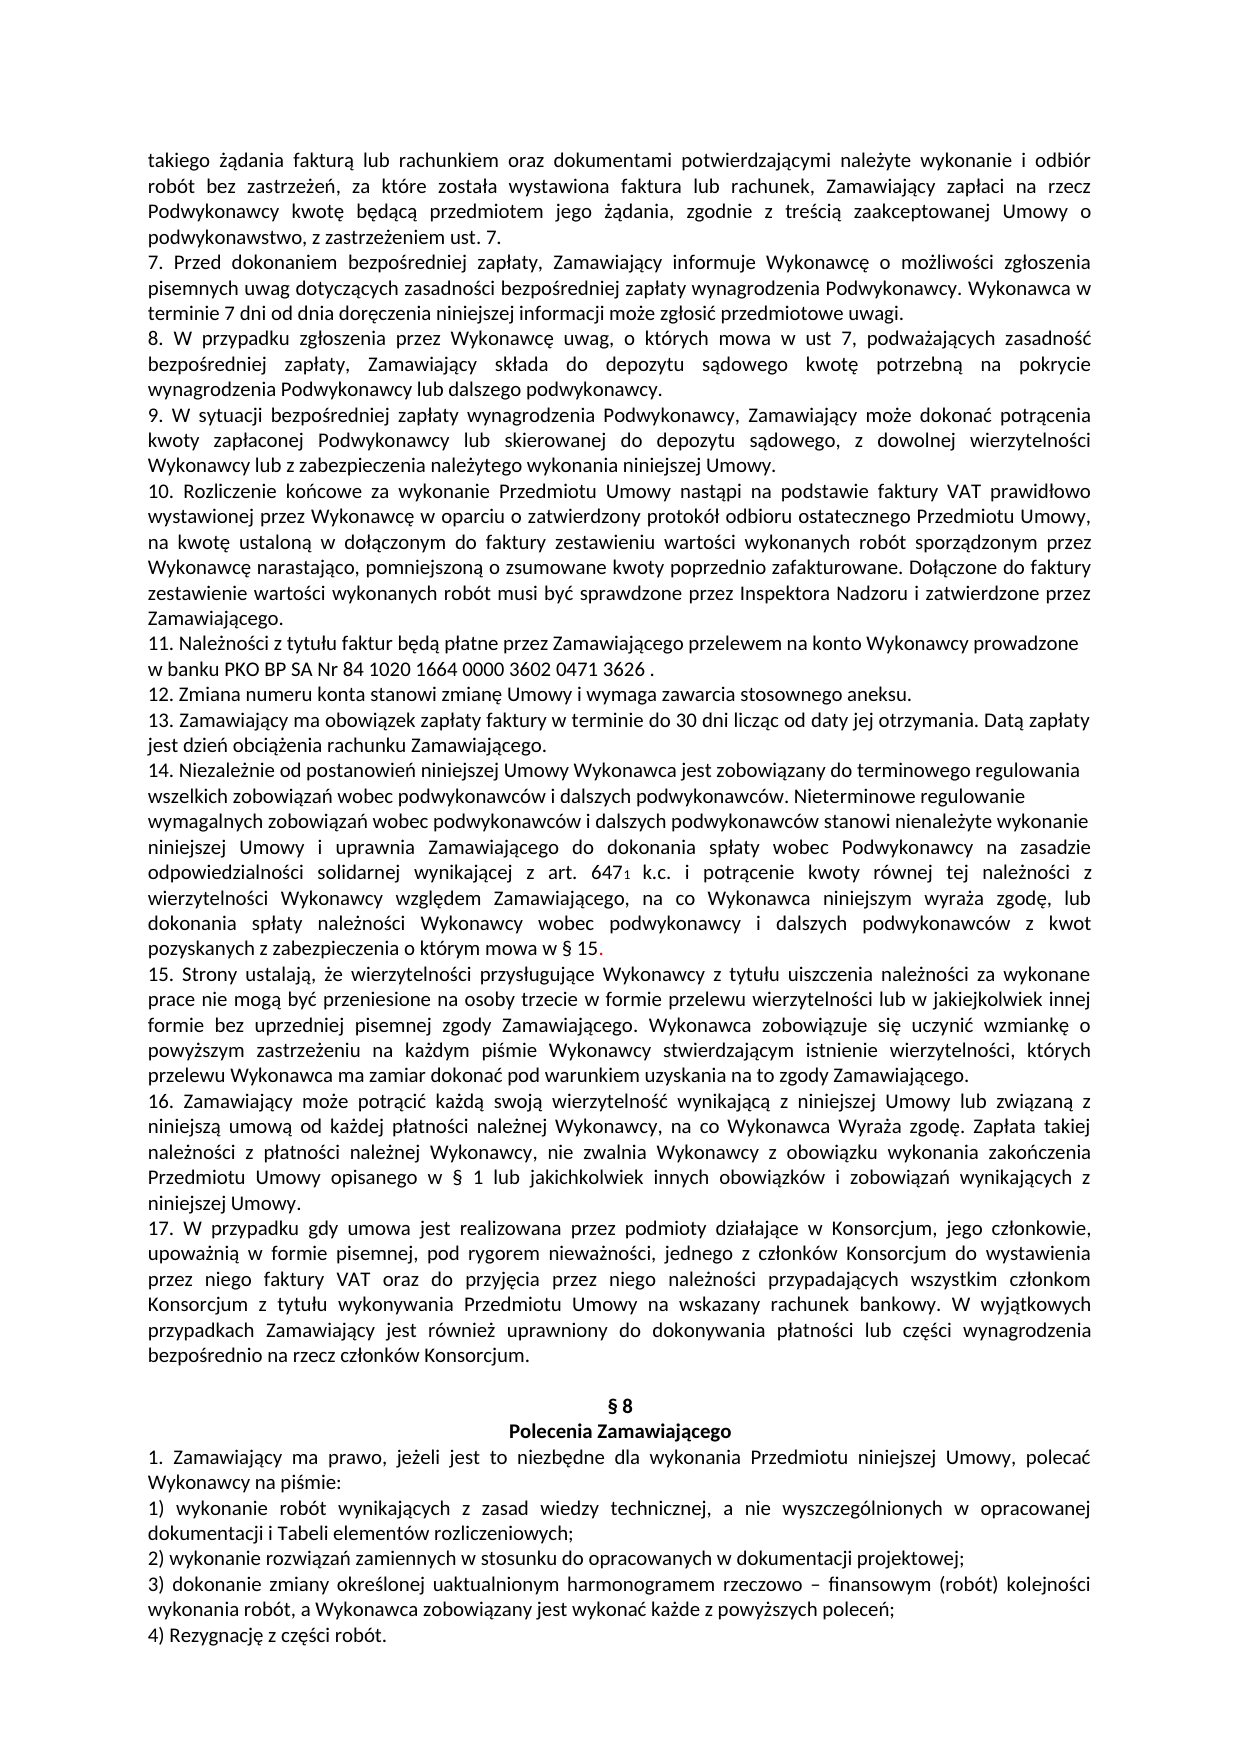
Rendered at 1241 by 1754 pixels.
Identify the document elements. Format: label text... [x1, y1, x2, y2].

text 1. Zamawiający ma prawo, jeżeli jest to niezbędne dla wykonania Przedmiotu niniejszej Umowy, polecać Wykonawcy na piśmie: [148, 1444, 1093, 1495]
text 2) wykonanie rozwiązań zamiennych w stosunku do opracowanych w dokumentacji projektowej; [148, 1546, 1093, 1571]
text 7. Przed dokonaniem bezpośredniej zapłaty, Zamawiający informuje Wykonawcę o możliwości zgłoszenia pisemnych uwag dotyczących zasadności bezpośredniej zapłaty wynagrodzenia Podwykonawcy. Wykonawca w terminie 7 dni od dnia doręczenia niniejszej informacji może zgłosić przedmiotowe uwagi. [148, 249, 1093, 326]
text wszelkich zobowiązań wobec podwykonawców i dalszych podwykonawców. Nieterminowe regulowanie [148, 783, 1093, 808]
text 15. Strony ustalają, że wierzytelności przysługujące Wykonawcy z tytułu uiszczenia należności za wykonane prace nie mogą być przeniesione na osoby trzecie w formie przelewu wierzytelności lub w jakiejkolwiek innej formie bez uprzedniej pisemnej zgody Zamawiającego. Wykonawca zobowiązuje się uczynić wzmiankę o powyższym zastrzeżeniu na każdym piśmie Wykonawcy stwierdzającym istnienie wierzytelności, których przelewu Wykonawca ma zamiar dokonać pod warunkiem uzyskania na to zgody Zamawiającego. [148, 961, 1093, 1088]
text 16. Zamawiający może potrącić każdą swoją wierzytelność wynikającą z niniejszej Umowy lub związaną z niniejszą umową od każdej płatności należnej Wykonawcy, na co Wykonawca Wyraża zgodę. Zapłata takiej należności z płatności należnej Wykonawcy, nie zwalnia Wykonawcy z obowiązku wykonania zakończenia Przedmiotu Umowy opisanego w § 1 lub jakichkolwiek innych obowiązków i zobowiązań wynikających z niniejszej Umowy. [148, 1088, 1093, 1215]
text 11. Należności z tytułu faktur będą płatne przez Zamawiającego przelewem na konto Wykonawcy prowadzone [148, 631, 1093, 656]
text 12. Zmiana numeru konta stanowi zmianę Umowy i wymaga zawarcia stosownego aneksu. [148, 681, 1093, 707]
text 8. W przypadku zgłoszenia przez Wykonawcę uwag, o których mowa w ust 7, podważających zasadność bezpośredniej zapłaty, Zamawiający składa do depozytu sądowego kwotę potrzebną na pokrycie wynagrodzenia Podwykonawcy lub dalszego podwykonawcy. [148, 326, 1093, 402]
text 10. Rozliczenie końcowe za wykonanie Przedmiotu Umowy nastąpi na podstawie faktury VAT prawidłowo wystawionej przez Wykonawcę w oparciu o zatwierdzony protokół odbioru ostatecznego Przedmiotu Umowy, na kwotę ustaloną w dołączonym do faktury zestawieniu wartości wykonanych robót sporządzonym przez Wykonawcę narastająco, pomniejszoną o zsumowane kwoty poprzednio zafakturowane. Dołączone do faktury zestawienie wartości wykonanych robót musi być sprawdzone przez Inspektora Nadzoru i zatwierdzone przez Zamawiającego. [148, 478, 1093, 631]
text wymagalnych zobowiązań wobec podwykonawców i dalszych podwykonawców stanowi nienależyte wykonanie [148, 808, 1093, 834]
text 1) wykonanie robót wynikających z zasad wiedzy technicznej, a nie wyszczególnionych w opracowanej dokumentacji i Tabeli elementów rozliczeniowych; [148, 1495, 1093, 1546]
text 3) dokonanie zmiany określonej uaktualnionym harmonogramem rzeczowo – finansowym (robót) kolejności wykonania robót, a Wykonawca zobowiązany jest wykonać każde z powyższych poleceń; [148, 1571, 1093, 1622]
text 17. W przypadku gdy umowa jest realizowana przez podmioty działające w Konsorcjum, jego członkowie, upoważnią w formie pisemnej, pod rygorem nieważności, jednego z członków Konsorcjum do wystawienia przez niego faktury VAT oraz do przyjęcia przez niego należności przypadających wszystkim członkom Konsorcjum z tytułu wykonywania Przedmiotu Umowy na wskazany rachunek bankowy. W wyjątkowych przypadkach Zamawiający jest również uprawniony do dokonywania płatności lub części wynagrodzenia bezpośrednio na rzecz członków Konsorcjum. [148, 1215, 1093, 1368]
text w banku PKO BP SA Nr 84 1020 1664 0000 3602 0471 3626 . [148, 656, 1093, 681]
text 14. Niezależnie od postanowień niniejszej Umowy Wykonawca jest zobowiązany do terminowego regulowania [148, 758, 1093, 783]
text niniejszej Umowy i uprawnia Zamawiającego do dokonania spłaty wobec Podwykonawcy na zasadzie odpowiedzialności solidarnej wynikającej z art. 6471 k.c. i potrącenie kwoty równej tej należności z wierzytelności Wykonawcy względem Zamawiającego, na co Wykonawca niniejszym wyraża zgodę, lub dokonania spłaty należności Wykonawcy wobec podwykonawcy i dalszych podwykonawców z kwot pozyskanych z zabezpieczenia o którym mowa w § 15. [148, 834, 1093, 961]
text 4) Rezygnację z części robót. [148, 1622, 1093, 1647]
text 9. W sytuacji bezpośredniej zapłaty wynagrodzenia Podwykonawcy, Zamawiający może dokonać potrącenia kwoty zapłaconej Podwykonawcy lub skierowanej do depozytu sądowego, z dowolnej wierzytelności Wykonawcy lub z zabezpieczenia należytego wykonania niniejszej Umowy. [148, 402, 1093, 478]
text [148, 148, 1093, 249]
text Polecenia Zamawiającego [148, 1418, 1093, 1444]
text § 8 [148, 1393, 1093, 1418]
text 13. Zamawiający ma obowiązek zapłaty faktury w terminie do 30 dni licząc od daty jej otrzymania. Datą zapłaty jest dzień obciążenia rachunku Zamawiającego. [148, 707, 1093, 758]
